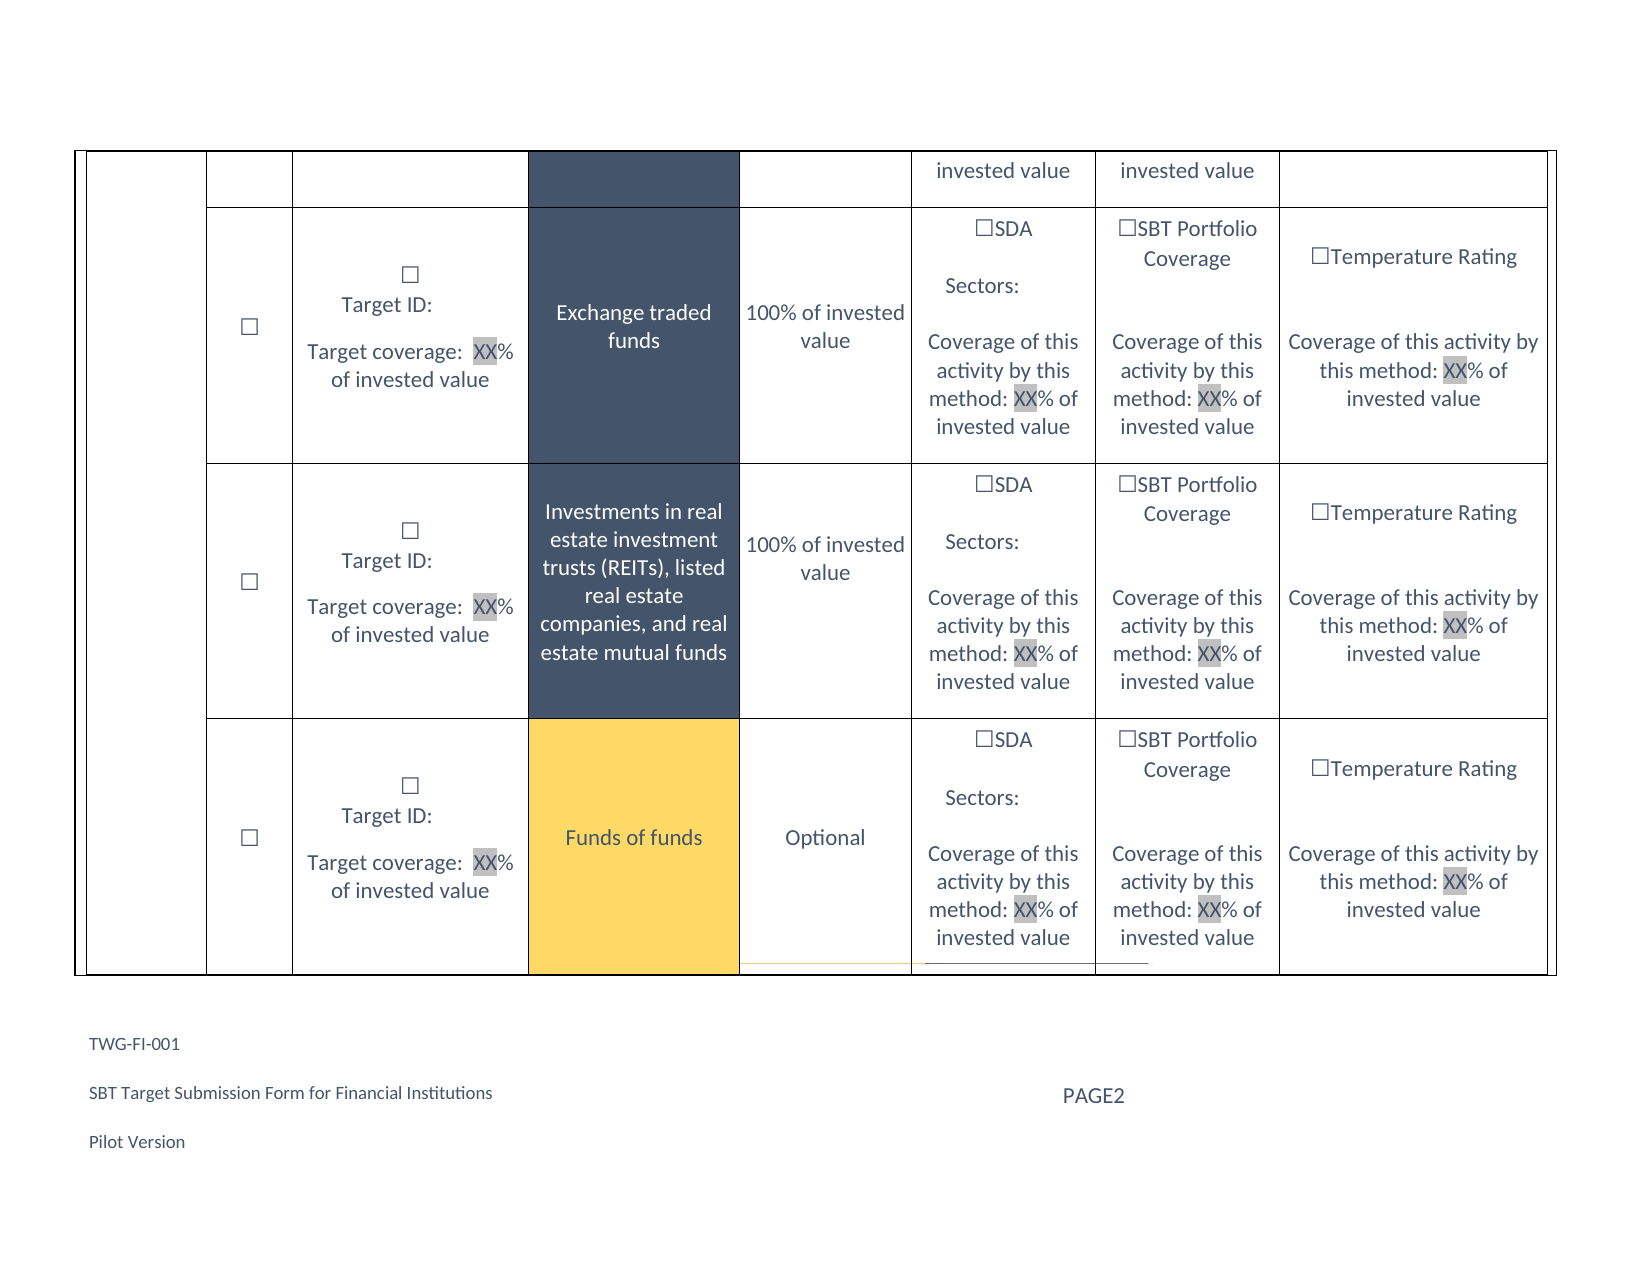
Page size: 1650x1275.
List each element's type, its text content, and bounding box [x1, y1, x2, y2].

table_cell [1096, 719, 1279, 974]
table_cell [912, 719, 1095, 974]
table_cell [1280, 719, 1547, 974]
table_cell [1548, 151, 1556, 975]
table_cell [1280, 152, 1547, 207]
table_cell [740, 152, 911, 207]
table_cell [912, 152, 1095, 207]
picture [0, 962, 1241, 1005]
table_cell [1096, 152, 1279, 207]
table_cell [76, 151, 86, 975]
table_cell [87, 152, 206, 974]
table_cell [740, 719, 911, 974]
